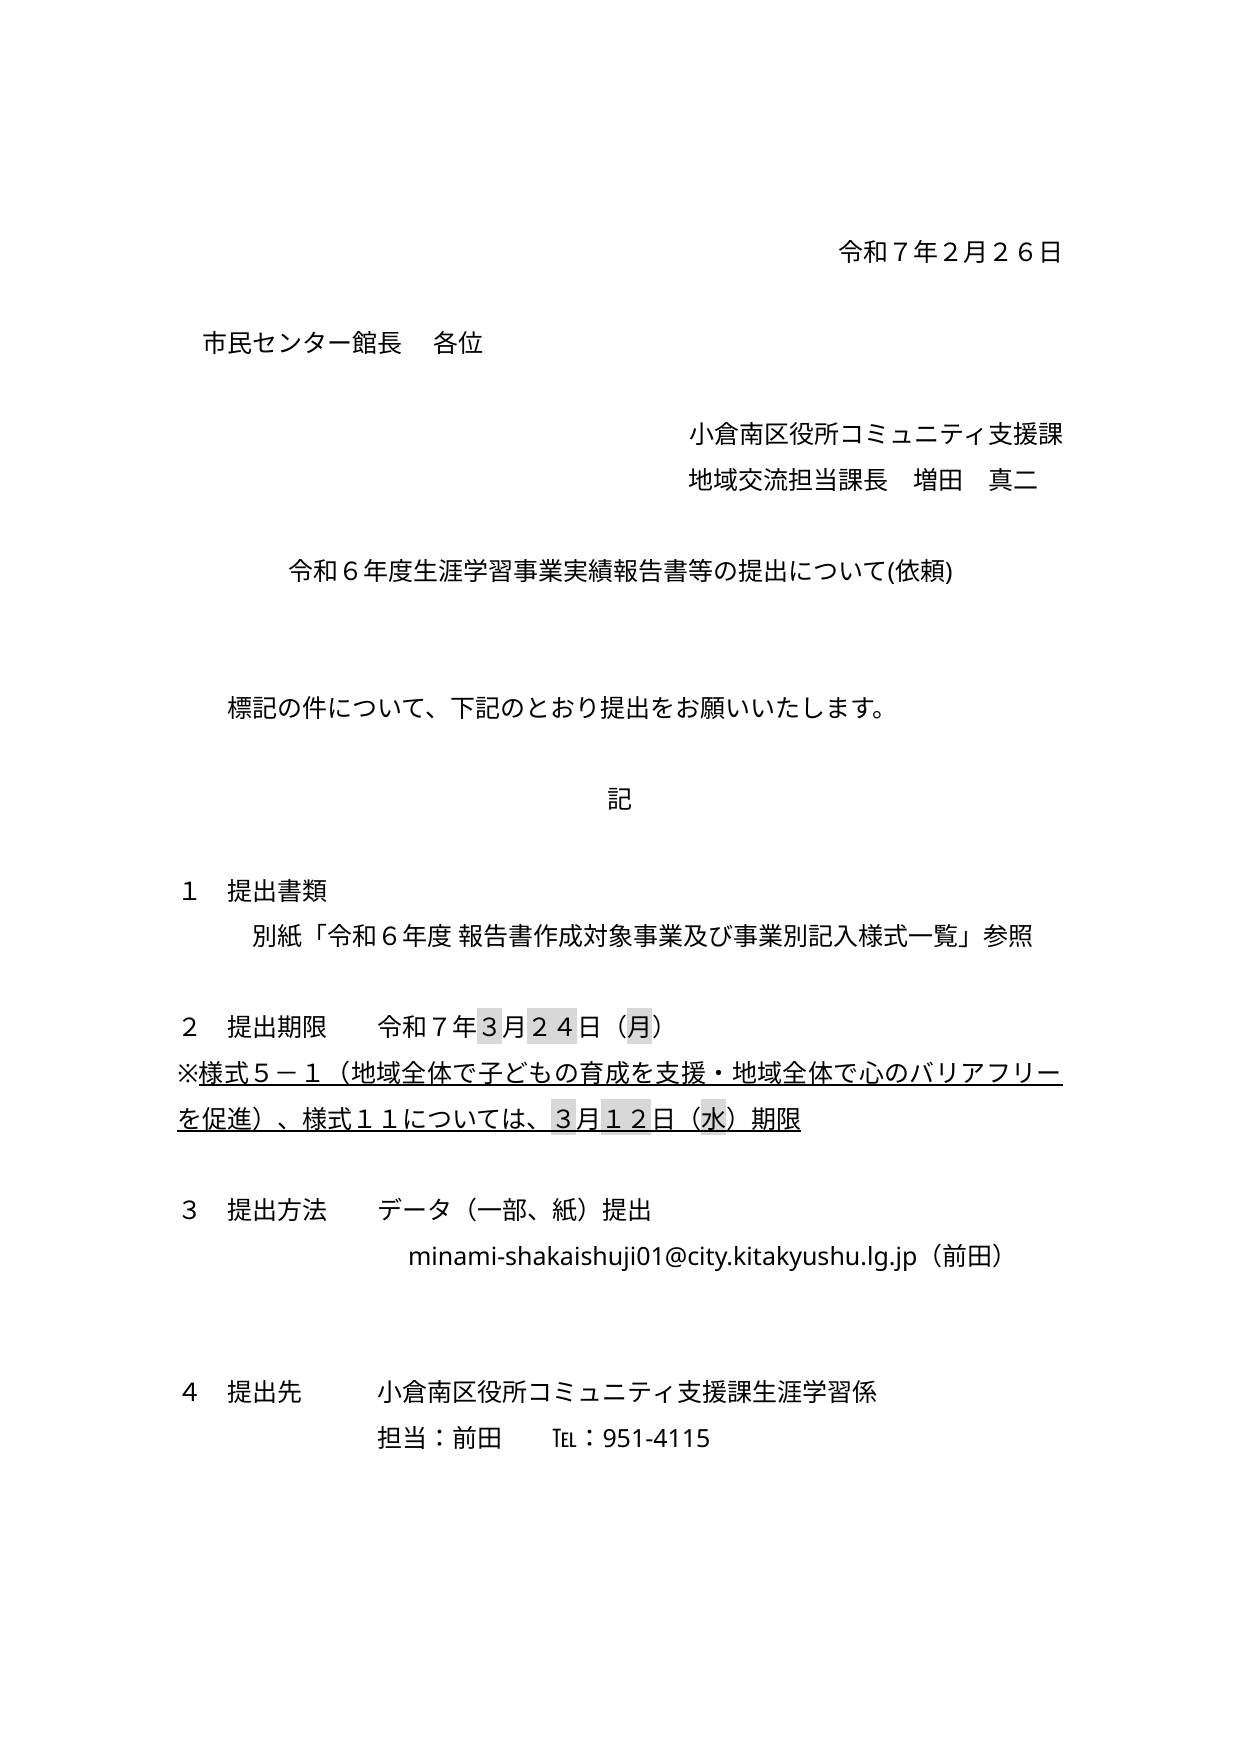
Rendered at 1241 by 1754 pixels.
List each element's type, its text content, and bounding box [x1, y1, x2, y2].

text 標記の件について、下記のとおり提出をお願いいたします。 [177, 684, 1063, 729]
text 担当：前田 ℡：951-4115 [177, 1414, 963, 1459]
text ３ 提出方法 データ（一部、紙）提出 [177, 1186, 1063, 1231]
text minami-shakaishuji01@city.kitakyushu.lg.jp（前田） [177, 1231, 1063, 1277]
text 地域交流担当課長 増田 真二 [177, 456, 1038, 501]
text 別紙「令和６年度 報告書作成対象事業及び事業別記入様式一覧」参照 [177, 912, 1063, 957]
text 市民センター館長 各位 [177, 319, 1063, 364]
text 令和７年２月２６日 [177, 227, 1063, 273]
text ※様式５－１（地域全体で子どもの育成を支援・地域全体で心のバリアフリーを促進）、様式１１については、３月１２日（水）期限 [177, 1049, 1063, 1140]
text 令和６年度生涯学習事業実績報告書等の提出について(依頼) [177, 547, 1063, 592]
text ４ 提出先 小倉南区役所コミュニティ支援課生涯学習係 [177, 1368, 1063, 1414]
text ２ 提出期限 令和７年３月２４日（月） [177, 1003, 1063, 1049]
text 記 [177, 775, 1063, 821]
text 小倉南区役所コミュニティ支援課 [177, 410, 1063, 456]
text １ 提出書類 [177, 866, 1063, 912]
